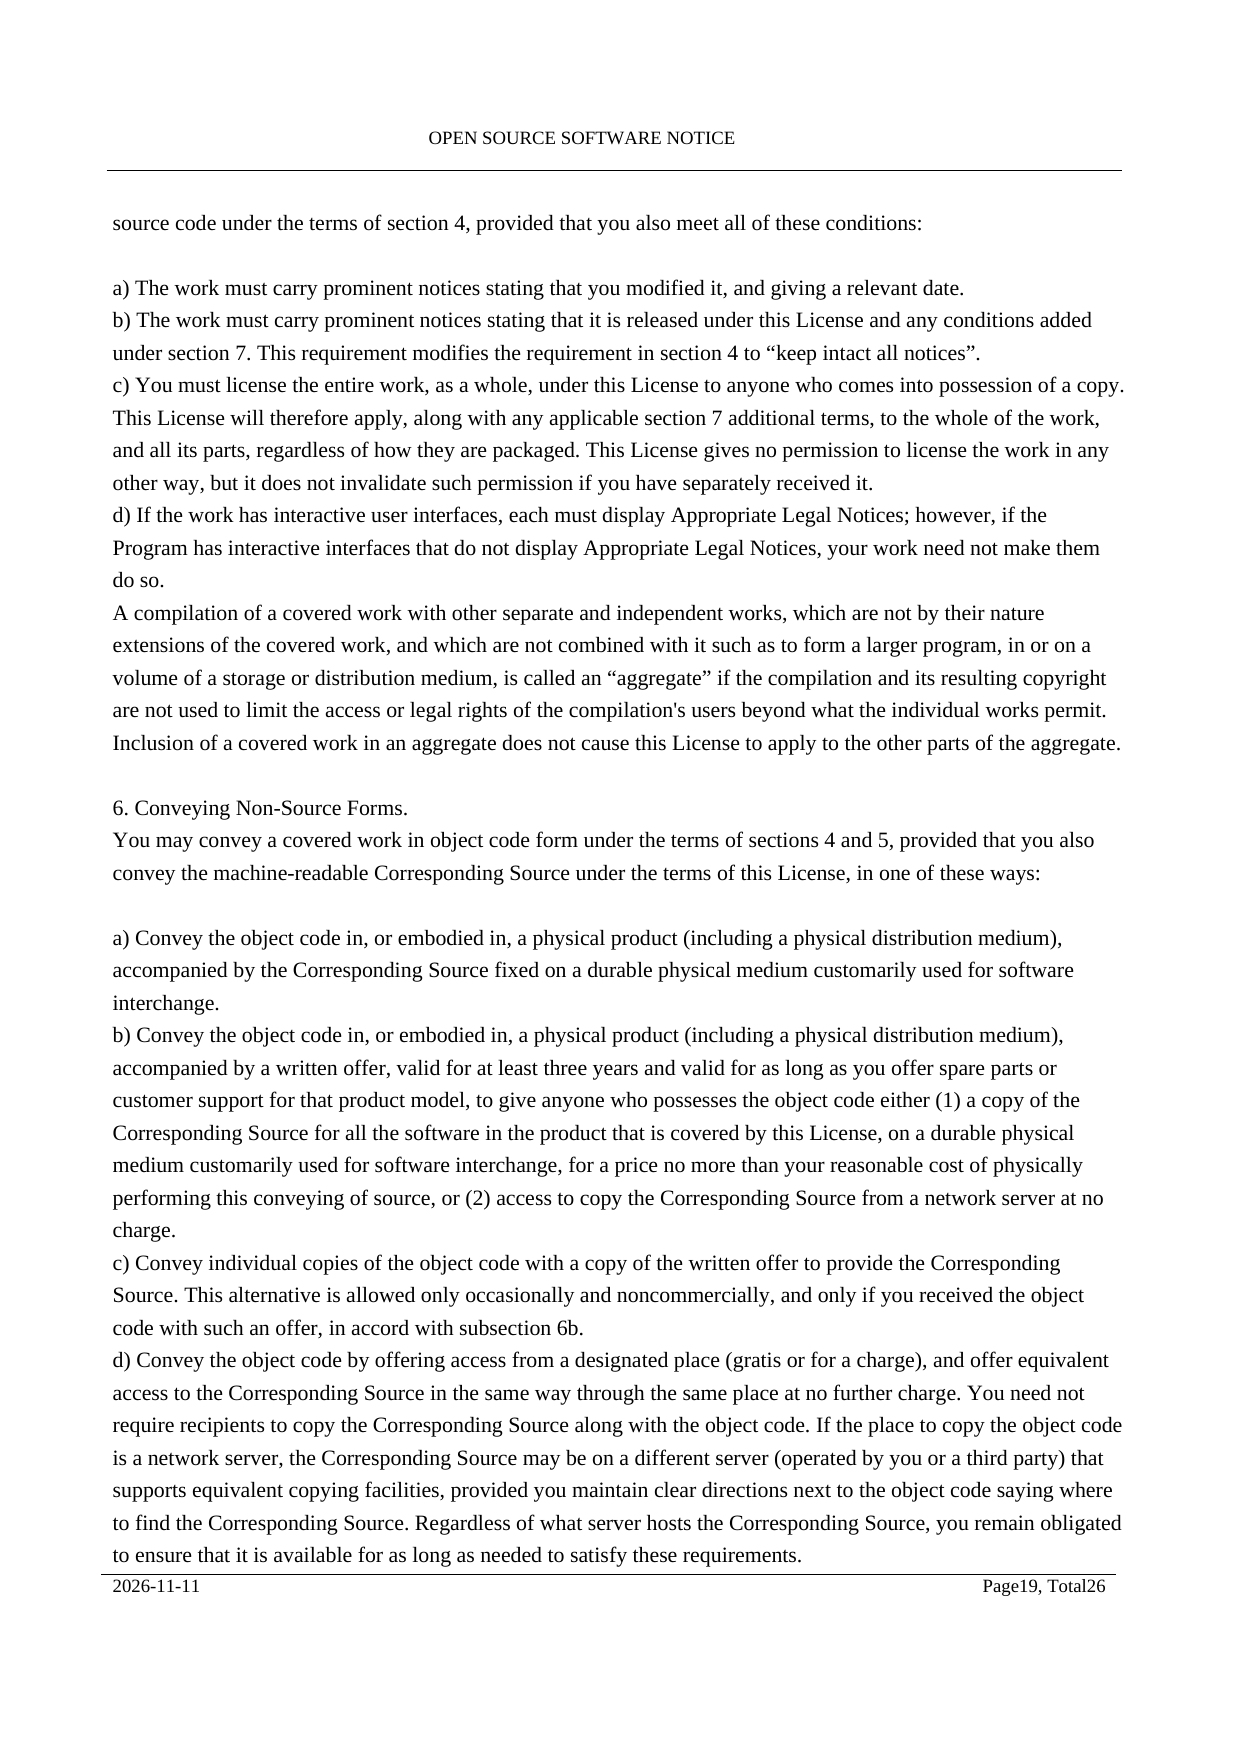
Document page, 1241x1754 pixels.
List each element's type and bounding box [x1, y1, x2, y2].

text [112, 206, 1128, 1571]
